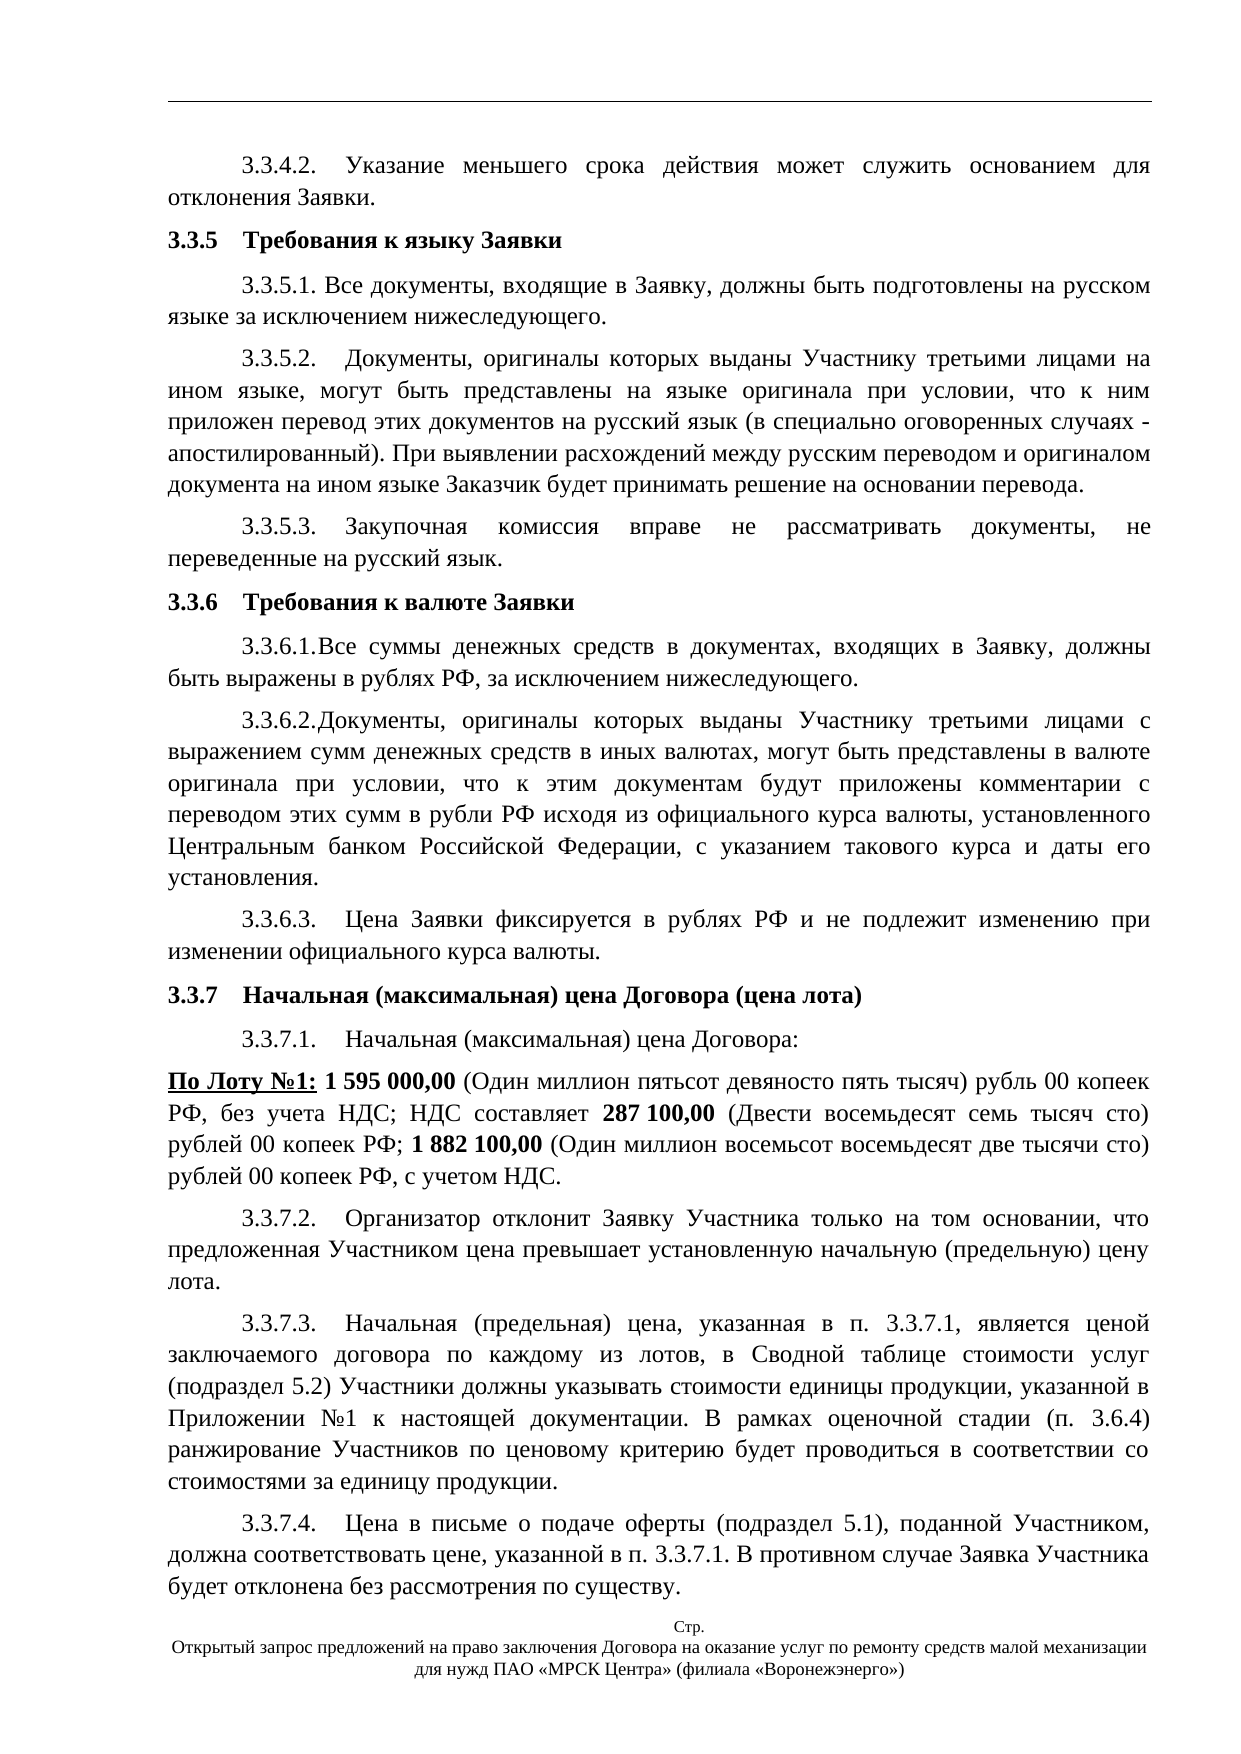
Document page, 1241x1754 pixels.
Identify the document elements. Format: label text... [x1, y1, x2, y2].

list Документы, оригиналы которых выданы Участнику третьими лицами с выражением сумм денежных средств в иных валютах, могут быть представлены в валюте оригинала при условии, что к этим документам будут приложены комментарии с переводом этих сумм в рубли РФ исходя из официального курса валюты, установленного Центральным банком Российской Федерации, с указанием такового курса и даты его установления. [168, 705, 1152, 891]
text По Лоту №1: 1 595 000,00 (Один миллион пятьсот девяносто пять тысяч) рубль 00 копеек РФ, без учета НДС; НДС составляет 287 100,00 (Двести восемьдесят семь тысяч сто) рублей 00 копеек РФ; 1 882 100,00 (Один миллион восемьсот восемьдесят две тысячи сто) рублей 00 копеек РФ, с учетом НДС. [168, 1066, 1150, 1189]
list Начальная (максимальная) цена Договора: [168, 1024, 1150, 1053]
list Указание меньшего срока действия может служить основанием для отклонения Заявки. [168, 150, 1151, 210]
list Документы, оригиналы которых выданы Участнику третьими лицами на ином языке, могут быть представлены на языке оригинала при условии, что к ним приложен перевод этих документов на русский язык (в специально оговоренных случаях - апостилированный). При выявлении расхождений между русским переводом и оригиналом документа на ином языке Заказчик будет принимать решение на основании перевода. [168, 343, 1152, 498]
list Все суммы денежных средств в документах, входящих в Заявку, должны быть выражены в рублях РФ, за исключением нижеследующего. [168, 631, 1152, 691]
subtitle Требования к валюте Заявки [168, 587, 1152, 616]
subtitle Начальная (максимальная) цена Договора (цена лота) [168, 980, 1152, 1009]
subtitle Требования к языку Заявки [168, 226, 1152, 254]
list Организатор отклонит Заявку Участника только на том основании, что предложенная Участником цена превышает установленную начальную (предельную) цену лота. [168, 1203, 1150, 1295]
list Начальная (предельная) цена, указанная в п. 3.3.7.1, является ценой заключаемого договора по каждому из лотов, в Сводной таблице стоимости услуг (подраздел 5.2) Участники должны указывать стоимости единицы продукции, указанной в Приложении №1 к настоящей документации. В рамках оценочной стадии (п. 3.6.4) ранжирование Участников по ценовому критерию будет проводиться в соответствии со стоимостями за единицу продукции. [168, 1308, 1150, 1494]
list Закупочная комиссия вправе не рассматривать документы, не переведенные на русский язык. [168, 511, 1152, 572]
list Цена Заявки фиксируется в рублях РФ и не подлежит изменению при изменении официального курса валюты. [168, 904, 1152, 965]
list Цена в письме о подаче оферты (подраздел 5.1), поданной Участником, должна соответствовать цене, указанной в п. 3.3.7.1. В противном случае Заявка Участника будет отклонена без рассмотрения по существу. [168, 1508, 1150, 1599]
text 3.3.5.1. Все документы, входящие в Заявку, должны быть подготовлены на русском языке за исключением нижеследующего. [168, 270, 1152, 330]
